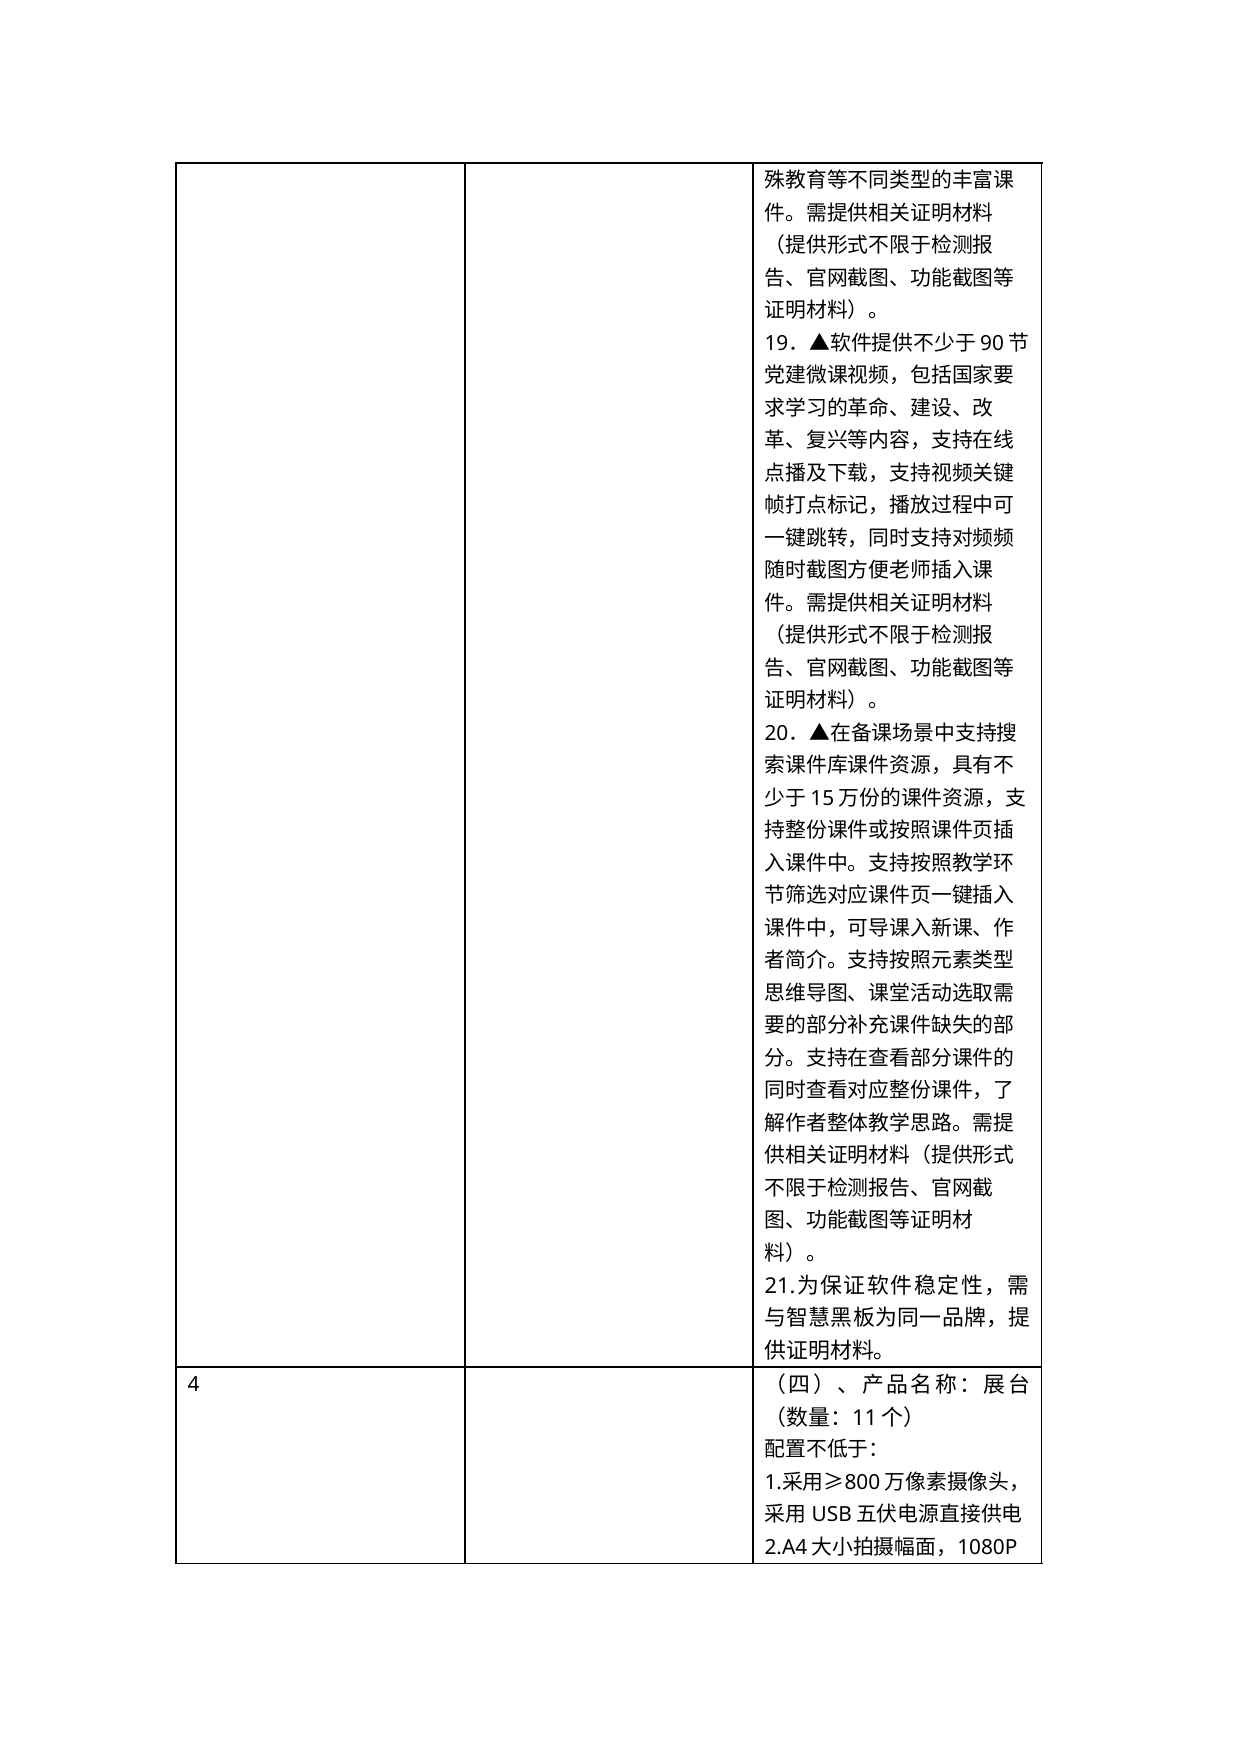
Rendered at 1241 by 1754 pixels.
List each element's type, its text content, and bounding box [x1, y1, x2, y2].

table_cell [466, 164, 752, 1366]
table_cell [466, 1368, 752, 1563]
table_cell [754, 1368, 1041, 1563]
table_cell 4 [177, 1368, 464, 1563]
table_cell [754, 164, 1041, 1366]
table_cell 3 [177, 164, 464, 1366]
